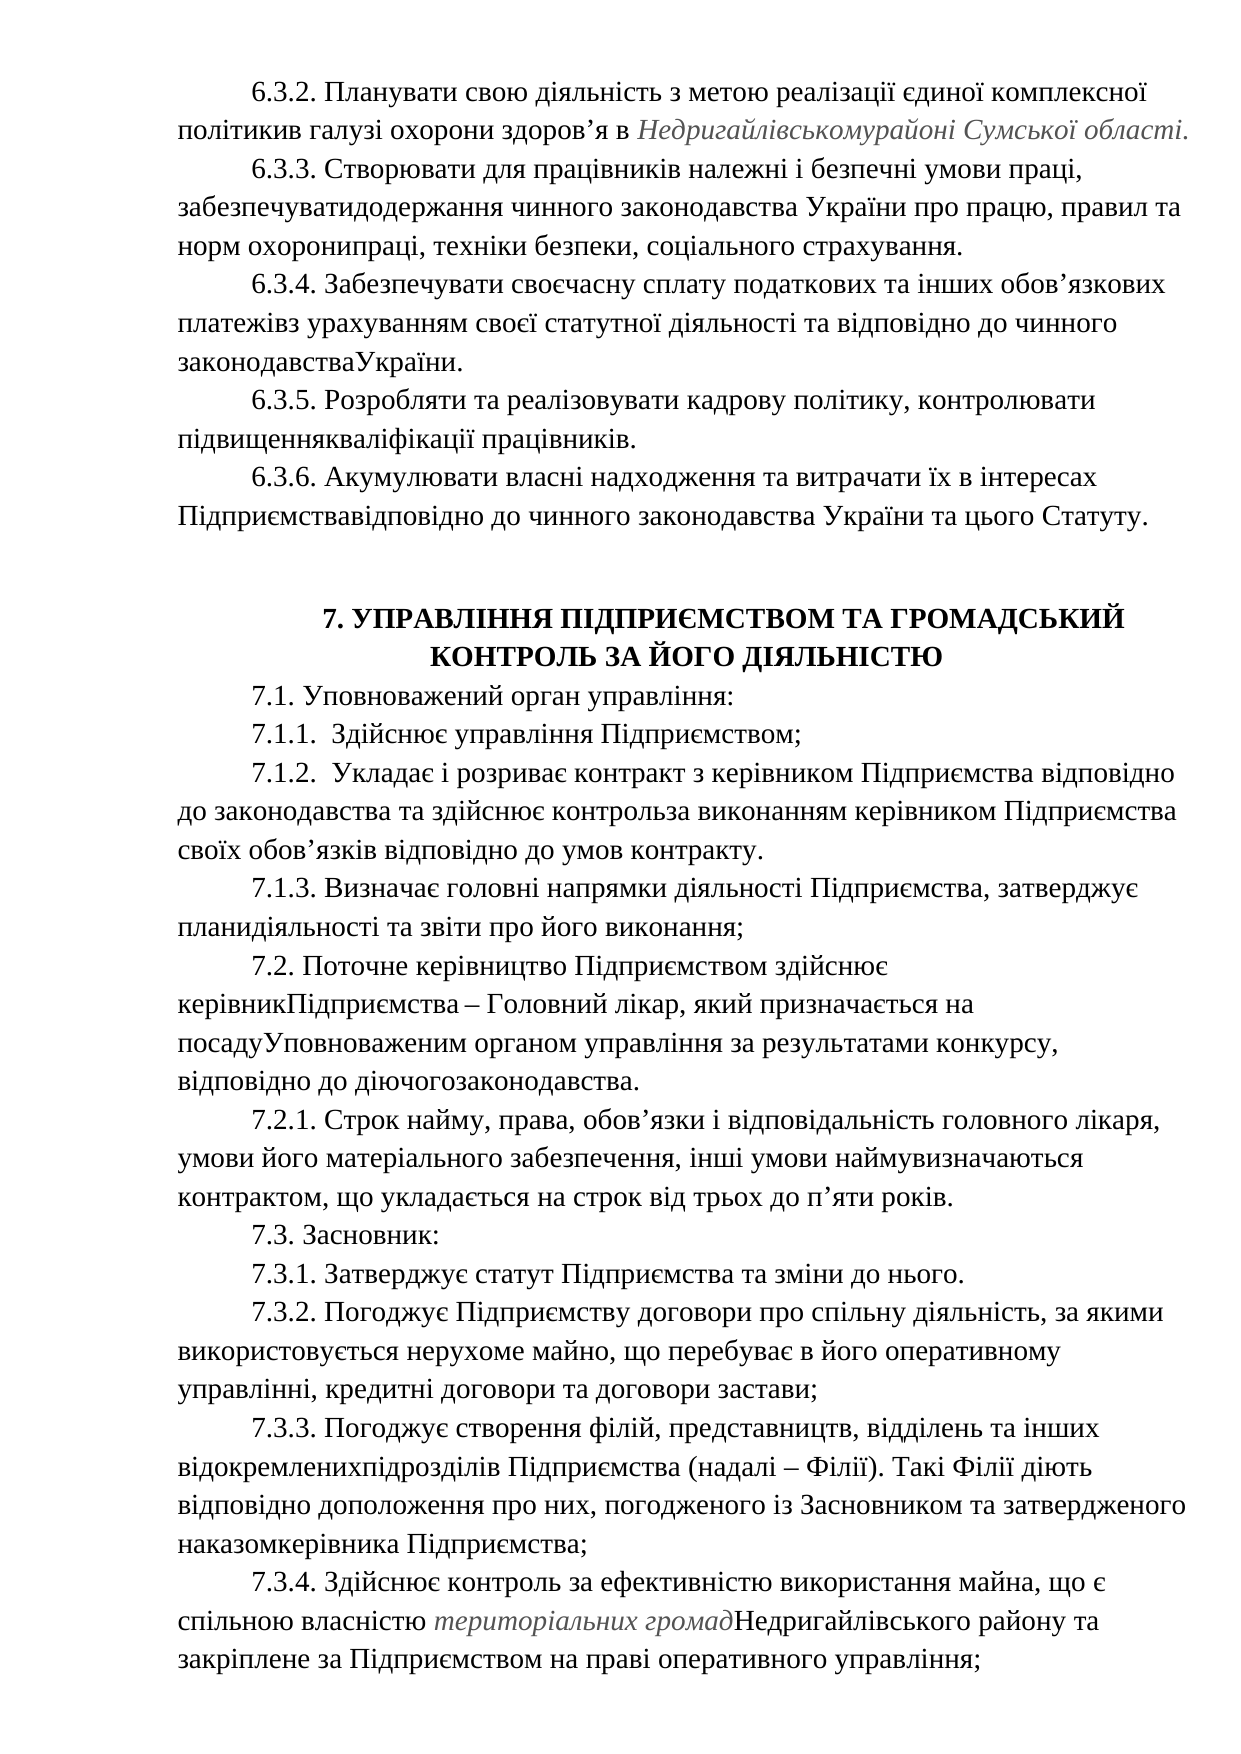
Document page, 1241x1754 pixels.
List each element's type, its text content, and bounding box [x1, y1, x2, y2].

text 6.3.5. Розробляти та реалізовувати кадрову політику, контролювати підвищеннякваліфікації працівників. [177, 382, 1196, 454]
text 7.3. Засновник: [177, 1217, 1196, 1251]
text 7.2.1. Строк найму, права, обов’язки і відповідальність головного лікаря, умови його матеріального забезпечення, інші умови наймувизначаються контрактом, що укладається на строк від трьох до п’яти років. [177, 1102, 1196, 1212]
text 6.3.2. Планувати свою діяльність з метою реалізації єдиної комплексної політикив галузі охорони здоров’я в Недригайлівськомурайоні Сумської області. [177, 74, 1196, 146]
text 6.3.3. Створювати для працівників належні і безпечні умови праці, забезпечуватидодержання чинного законодавства України про працю, правил та норм охоронипраці, техніки безпеки, соціального страхування. [177, 151, 1196, 262]
text 7. УПРАВЛІННЯ ПІДПРИЄМСТВОМ ТА ГРОМАДСЬКИЙ КОНТРОЛЬ ЗА ЙОГО ДІЯЛЬНІСТЮ [177, 601, 1196, 673]
text 6.3.6. Акумулювати власні надходження та витрачати їх в інтересах Підприємствавідповідно до чинного законодавства України та цього Статуту. [177, 459, 1196, 531]
text 6.3.4. Забезпечувати своєчасну сплату податкових та інших обов’язкових платежівз урахуванням своєї статутної діяльності та відповідно до чинного законодавстваУкраїни. [177, 267, 1196, 377]
text 7.3.1. Затверджує статут Підприємства та зміни до нього. [177, 1256, 1196, 1289]
text 7.1.3. Визначає головні напрямки діяльності Підприємства, затверджує планидіяльності та звіти про його виконання; [177, 871, 1196, 943]
text 7.2. Поточне керівництво Підприємством здійснює керівникПідприємства – Головний лікар, який призначається на посадуУповноваженим органом управління за результатами конкурсу, відповідно до діючогозаконодавства. [177, 948, 1196, 1097]
text 7.3.2. Погоджує Підприємству договори про спільну діяльність, за якими використовується нерухоме майно, що перебуває в його оперативному управлінні, кредитні договори та договори застави; [177, 1294, 1196, 1405]
text 7.3.4. Здійснює контроль за ефективністю використання майна, що є спільною власністю територіальних громадНедригайлівського району та закріплене за Підприємством на праві оперативного управління; [177, 1564, 1196, 1675]
text 7.1. Уповноважений орган управління: [177, 678, 1196, 711]
text 7.1.2. Укладає і розриває контракт з керівником Підприємства відповідно до законодавства та здійснює контрольза виконанням керівником Підприємства своїх обов’язків відповідно до умов контракту. [177, 755, 1196, 866]
text 7.3.3. Погоджує створення філій, представництв, відділень та інших відокремленихпідрозділів Підприємства (надалі – Філії). Такі Філії діють відповідно доположення про них, погодженого із Засновником та затвердженого наказомкерівника Підприємства; [177, 1410, 1196, 1559]
text 7.1.1. Здійснює управління Підприємством; [177, 716, 1196, 750]
